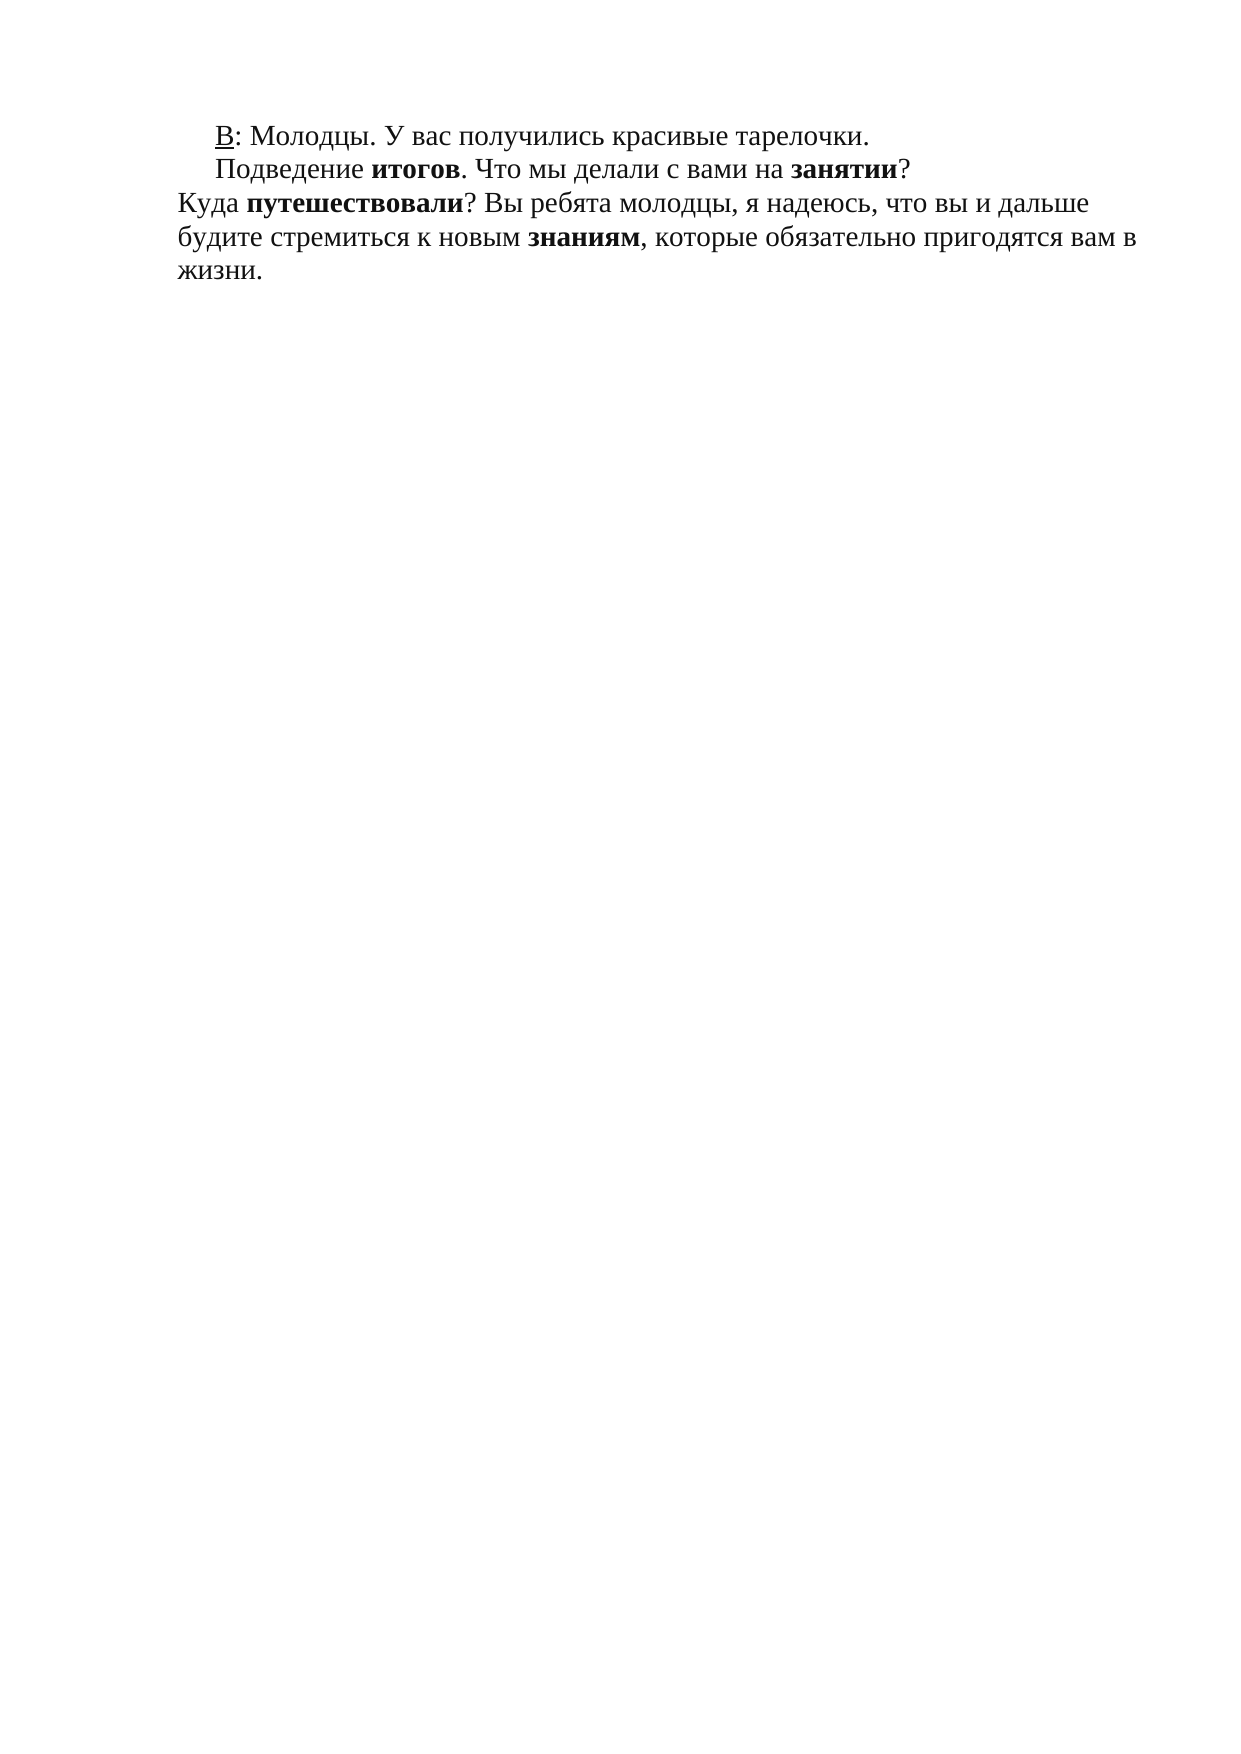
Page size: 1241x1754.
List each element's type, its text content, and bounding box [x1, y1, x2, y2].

text Подведение итогов. Что мы делали с вами на занятии? Куда путешествовали? Вы ребята молодцы, я надеюсь, что вы и дальше будите стремиться к новым знаниям, которые обязательно пригодятся вам в жизни. [177, 152, 1152, 286]
text В: Молодцы. У вас получились красивые тарелочки. [177, 118, 1152, 152]
